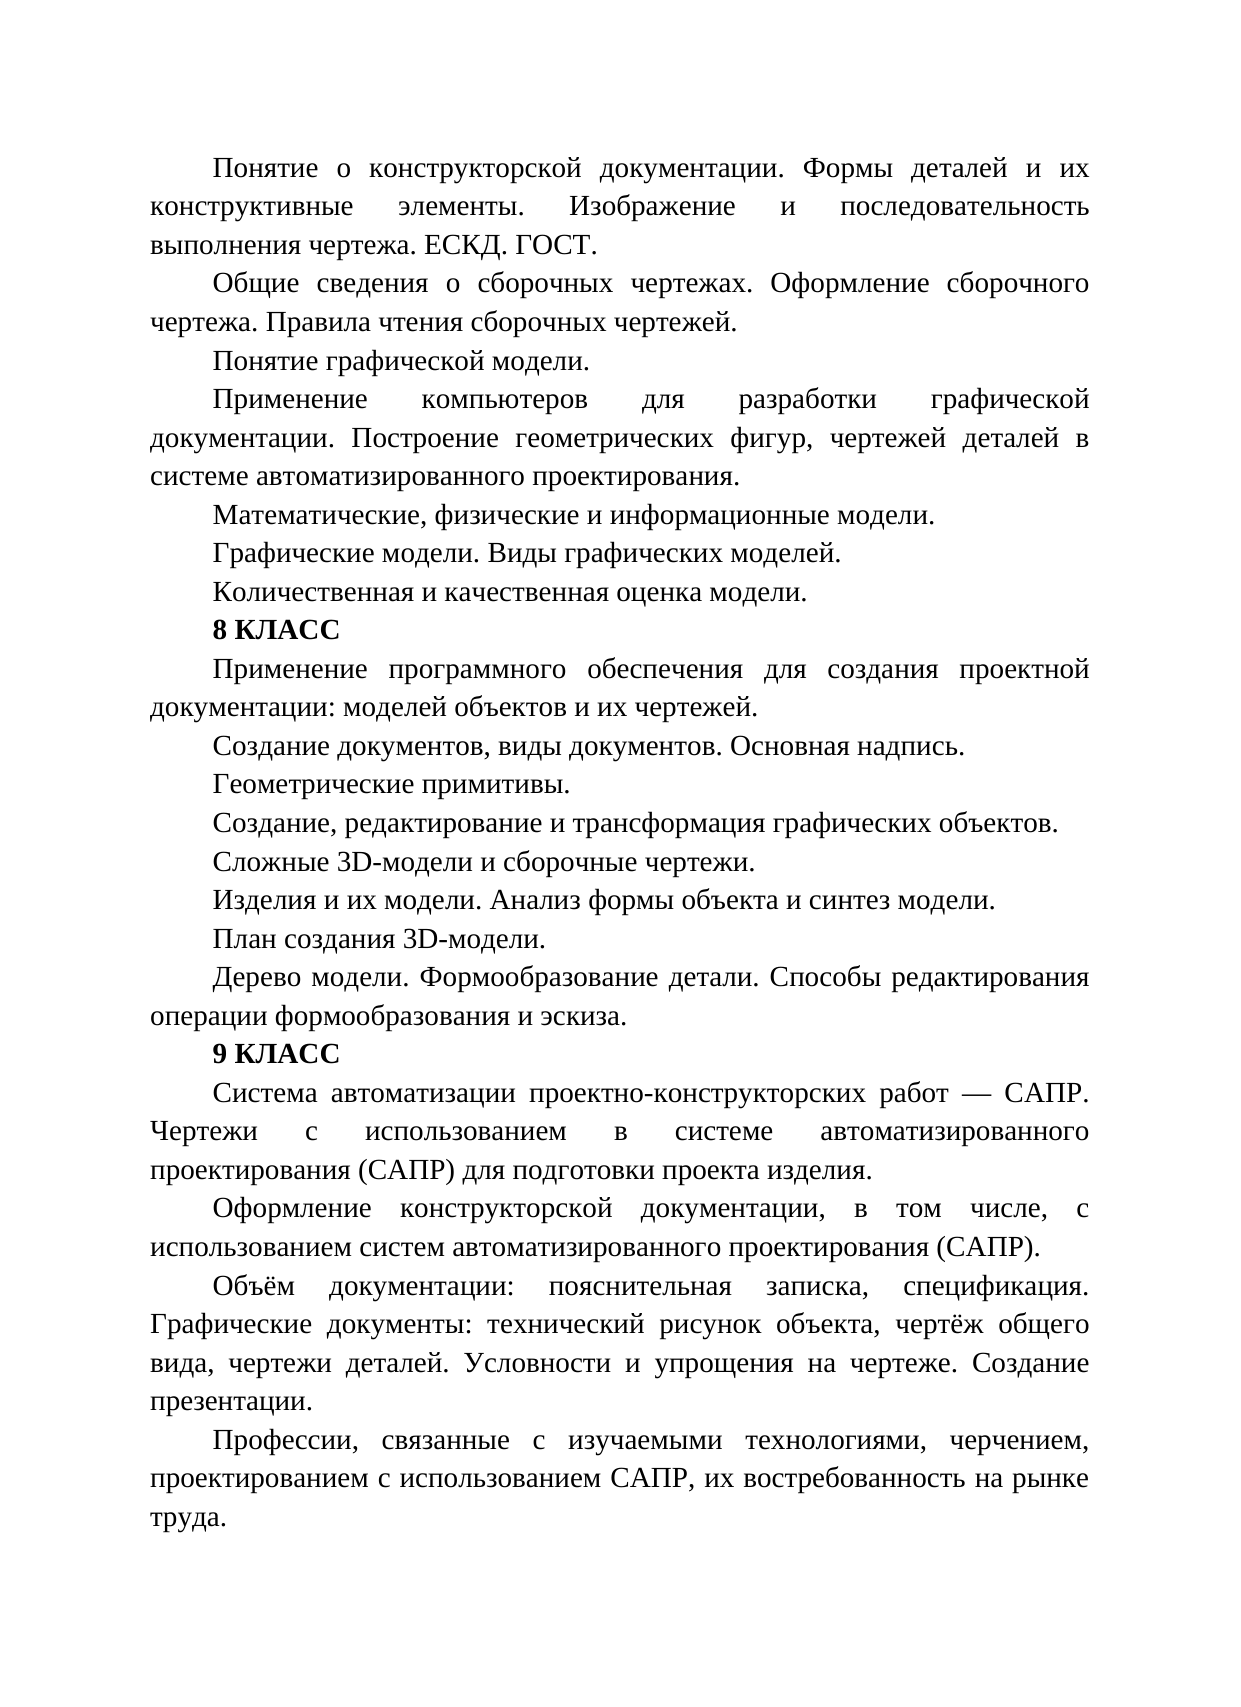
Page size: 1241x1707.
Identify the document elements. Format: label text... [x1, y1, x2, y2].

text Дерево модели. Формообразование детали. Способы редактирования операции формообразования и эскиза. [150, 959, 1090, 1031]
text План создания 3D-модели. [150, 921, 1090, 954]
text Применение программного обеспечения для создания проектной документации: моделей объектов и их чертежей. [150, 651, 1090, 723]
text Система автоматизации проектно-конструкторских работ — САПР. Чертежи с использованием в системе автоматизированного проектирования (САПР) для подготовки проекта изделия. [150, 1075, 1090, 1186]
text Объём документации: пояснительная записка, спецификация. Графические документы: технический рисунок объекта, чертёж общего вида, чертежи деталей. Условности и упрощения на чертеже. Создание презентации. [150, 1268, 1090, 1417]
text Общие сведения о сборочных чертежах. Оформление сборочного чертежа. Правила чтения сборочных чертежей. [150, 266, 1090, 338]
text Профессии, связанные с изучаемыми технологиями, черчением, проектированием с использованием САПР, их востребованность на рынке труда. [150, 1422, 1090, 1532]
text Создание документов, виды документов. Основная надпись. [150, 728, 1090, 762]
text Изделия и их модели. Анализ формы объекта и синтез модели. [150, 882, 1090, 916]
text Применение компьютеров для разработки графической документации. Построение геометрических фигур, чертежей деталей в системе автоматизированного проектирования. [150, 381, 1090, 492]
text 8 КЛАСС [150, 612, 1090, 646]
text 9 КЛАСС [150, 1036, 1090, 1070]
text Математические, физические и информационные модели. [150, 497, 1090, 530]
text Оформление конструкторской документации, в том числе, с использованием систем автоматизированного проектирования (САПР). [150, 1191, 1090, 1263]
text Понятие о конструкторской документации. Формы деталей и их конструктивные элементы. Изображение и последовательность выполнения чертежа. ЕСКД. ГОСТ. [150, 150, 1090, 261]
text Понятие графической модели. [150, 343, 1090, 376]
text Геометрические примитивы. [150, 767, 1090, 800]
text Графические модели. Виды графических моделей. [150, 535, 1090, 569]
text Создание, редактирование и трансформация графических объектов. [150, 805, 1090, 839]
text Сложные 3D-модели и сборочные чертежи. [150, 844, 1090, 877]
text Количественная и качественная оценка модели. [150, 574, 1090, 607]
